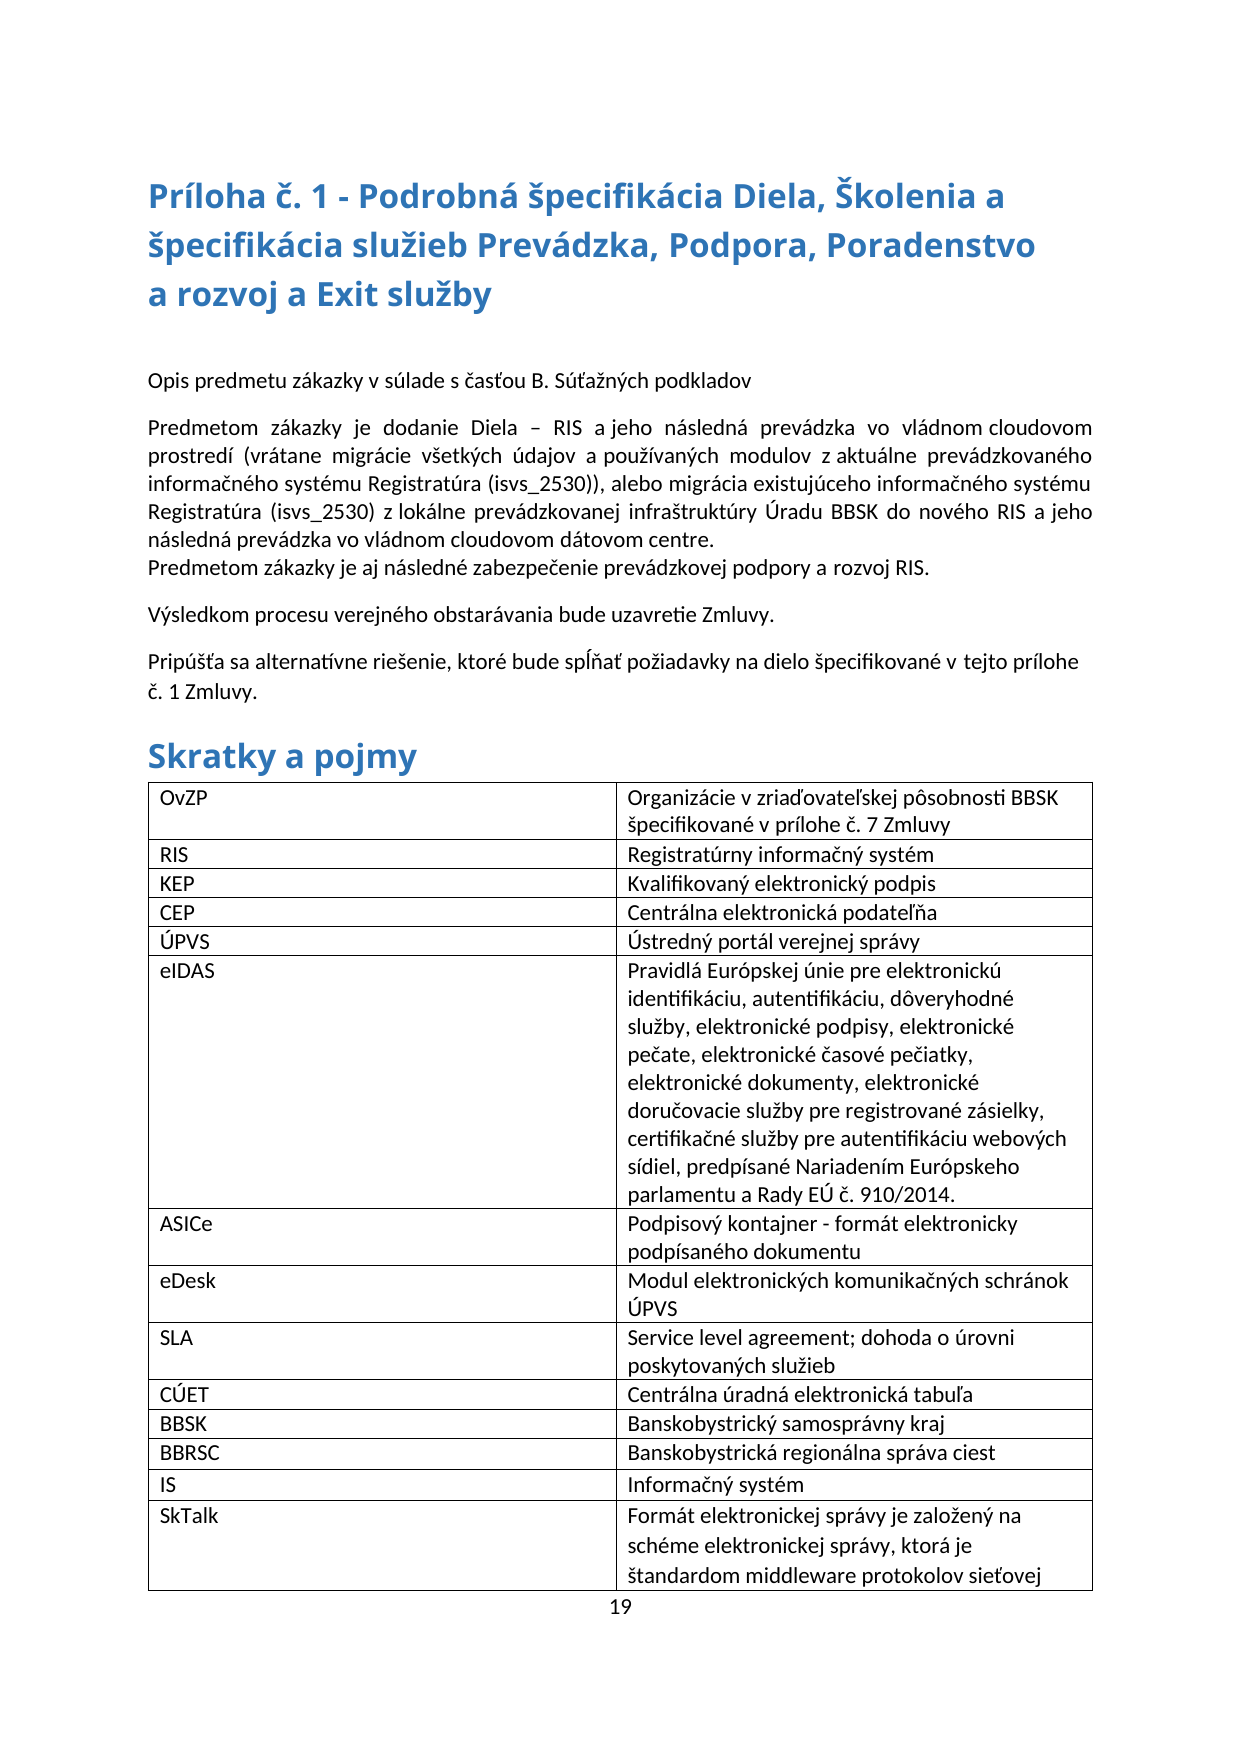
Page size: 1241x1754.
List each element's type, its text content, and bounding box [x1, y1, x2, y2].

table_cell SkTalk [149, 1501, 616, 1589]
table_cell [617, 1501, 1092, 1589]
table_cell ASICe [149, 1209, 616, 1265]
table_cell Service level agreement; dohoda o úrovni poskytovaných služieb [617, 1323, 1092, 1379]
text Opis predmetu zákazky v súlade s časťou B. Súťažných podkladov [148, 366, 1092, 394]
table_cell Informačný systém [617, 1470, 1092, 1500]
table_cell eIDAS [149, 956, 616, 1208]
table_cell CEP [149, 898, 616, 926]
table_cell SLA [149, 1323, 616, 1379]
table_cell Centrálna úradná elektronická tabuľa [617, 1380, 1092, 1408]
table_cell Registratúrny informačný systém [617, 840, 1092, 868]
text Pripúšťa sa alternatívne riešenie, ktoré bude spĺňať požiadavky na dielo špecifikované v tejto prílohe č. 1 Zmluvy. [148, 647, 1092, 705]
table_cell Banskobystrická regionálna správa ciest [617, 1439, 1092, 1469]
table_header Organizácie v zriaďovateľskej pôsobnosti BBSK špecifikované v prílohe č. 7 Zmluvy [617, 783, 1092, 839]
table_cell IS [149, 1470, 616, 1500]
text Výsledkom procesu verejného obstarávania bude uzavretie Zmluvy. [148, 600, 1092, 628]
table_cell BBSK [149, 1410, 616, 1437]
table_cell CÚET [149, 1380, 616, 1408]
table_cell eDesk [149, 1266, 616, 1322]
table_cell BBRSC [149, 1439, 616, 1469]
subtitle Skratky a pojmy [148, 733, 1092, 778]
table_header OvZP [149, 783, 616, 839]
table_cell RIS [149, 840, 616, 868]
table_cell Pravidlá Európskej únie pre elektronickú identifikáciu, autentifikáciu, dôveryhodné služby, elektronické podpisy, elektronické pečate, elektronické časové pečiatky, elektronické dokumenty, elektronické doručovacie služby pre registrované zásielky, certifikačné služby pre autentifikáciu webových sídiel, predpísané Nariadením Európskeho parlamentu a Rady EÚ č. 910/2014. [617, 956, 1092, 1208]
table_cell Modul elektronických komunikačných schránok ÚPVS [617, 1266, 1092, 1322]
subtitle Príloha č. 1 - Podrobná špecifikácia Diela, Školenia a špecifikácia služieb Prevádzka, Podpora, Poradenstvo a rozvoj a Exit služby [148, 173, 1092, 316]
table_cell Kvalifikovaný elektronický podpis [617, 869, 1092, 897]
text Predmetom zákazky je aj následné zabezpečenie prevádzkovej podpory a rozvoj RIS. [148, 553, 1092, 581]
table_cell KEP [149, 869, 616, 897]
table_cell ÚPVS [149, 927, 616, 955]
table_cell Banskobystrický samosprávny kraj [617, 1410, 1092, 1437]
table_cell Centrálna elektronická podateľňa [617, 898, 1092, 926]
table_cell Ústredný portál verejnej správy [617, 927, 1092, 955]
text Predmetom zákazky je dodanie Diela – RIS a jeho následná prevádzka vo vládnom cloudovom prostredí (vrátane migrácie všetkých údajov a používaných modulov z aktuálne prevádzkovaného informačného systému Registratúra (isvs_2530)), alebo migrácia existujúceho informačného systému Registratúra (isvs_2530) z lokálne prevádzkovanej infraštruktúry Úradu BBSK do nového RIS a jeho následná prevádzka vo vládnom cloudovom dátovom centre. [148, 413, 1092, 553]
table_cell Podpisový kontajner - formát elektronicky podpísaného dokumentu [617, 1209, 1092, 1265]
